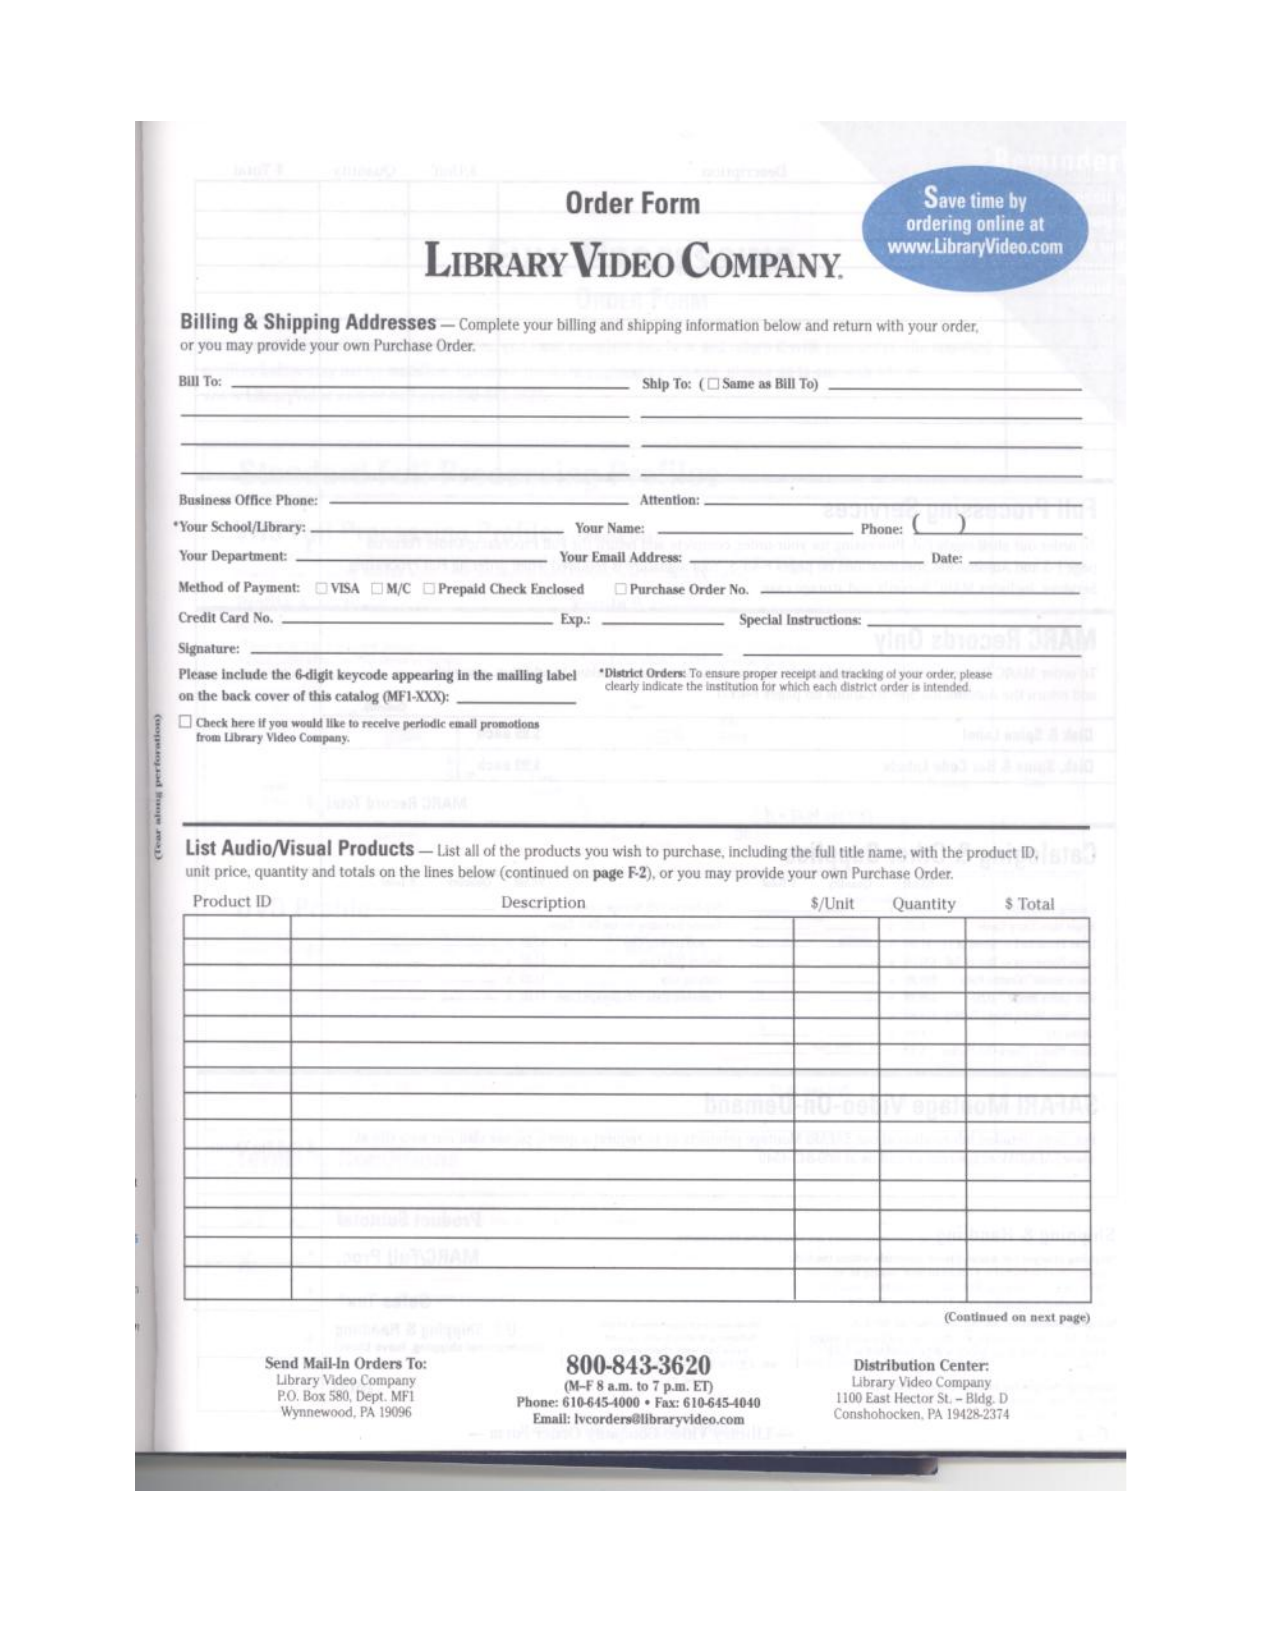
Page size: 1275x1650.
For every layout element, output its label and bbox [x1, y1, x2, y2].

picture [135, 121, 1127, 1491]
